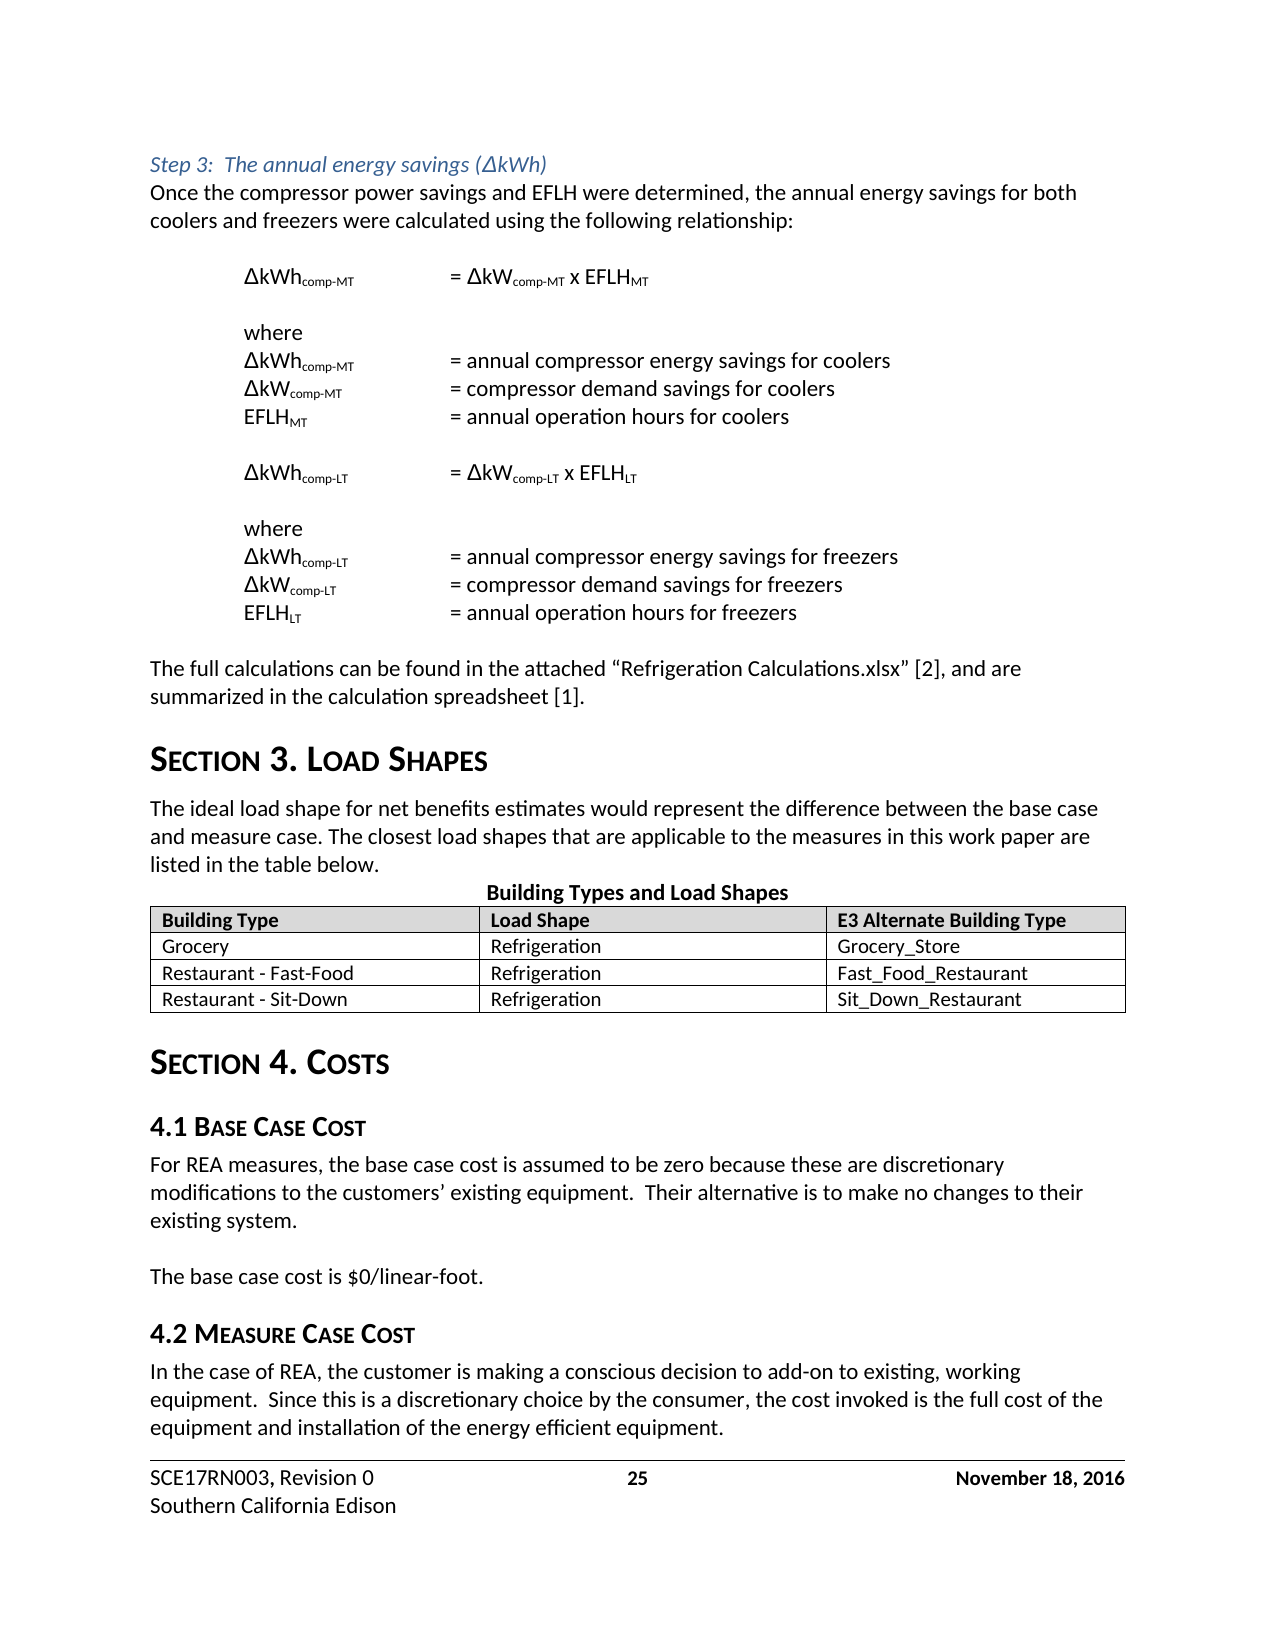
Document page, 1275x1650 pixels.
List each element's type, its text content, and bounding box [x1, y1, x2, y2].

table_cell Fast_Food_Restaurant [827, 960, 1125, 985]
text Once the compressor power savings and EFLH were determined, the annual energy savings for both coolers and freezers were calculated using the following relationship: [150, 178, 1125, 234]
table_header Load Shape [480, 907, 826, 932]
table_header Building Type [151, 907, 479, 932]
subtitle Section 3. Load Shapes [150, 735, 1125, 781]
text Building Types and Load Shapes [150, 878, 1125, 906]
text The base case cost is $0/linear-foot. [150, 1262, 1125, 1291]
subtitle 4.1 Base Case Cost [150, 1108, 1125, 1144]
table_cell Restaurant - Sit-Down [151, 986, 479, 1012]
text EFLHMT = annual operation hours for coolers [244, 402, 1125, 430]
table_header E3 Alternate Building Type [827, 907, 1125, 932]
text In the case of REA, the customer is making a conscious decision to add-on to existing, working equipment. Since this is a discretionary choice by the consumer, the cost invoked is the full cost of the equipment and installation of the energy efficient equipment. [150, 1357, 1125, 1441]
table_cell Refrigeration [480, 960, 826, 985]
table_cell Grocery_Store [827, 933, 1125, 959]
text where [244, 514, 1125, 542]
table_cell Refrigeration [480, 933, 826, 959]
text ΔkWhcomp-MT = annual compressor energy savings for coolers [244, 346, 1125, 374]
table_cell Grocery [151, 933, 479, 959]
subtitle 4.2 Measure Case Cost [150, 1316, 1125, 1351]
text where [244, 318, 1125, 346]
text EFLHLT = annual operation hours for freezers [244, 598, 1125, 626]
table_cell Sit_Down_Restaurant [827, 986, 1125, 1012]
text ΔkWhcomp-LT = ΔkWcomp-LT x EFLHLT [244, 458, 1125, 486]
text ΔkWhcomp-MT = ΔkWcomp-MT x EFLHMT [244, 262, 1125, 290]
text ΔkWcomp-LT = compressor demand savings for freezers [244, 570, 1125, 598]
table_cell Refrigeration [480, 986, 826, 1012]
text ΔkWhcomp-LT = annual compressor energy savings for freezers [244, 542, 1125, 570]
text For REA measures, the base case cost is assumed to be zero because these are discretionary modifications to the customers’ existing equipment. Their alternative is to make no changes to their existing system. [150, 1150, 1125, 1234]
text ΔkWcomp-MT = compressor demand savings for coolers [244, 374, 1125, 402]
table_cell Restaurant - Fast-Food [151, 960, 479, 985]
subtitle Section 4. Costs [150, 1038, 1125, 1083]
subtitle Step 3: The annual energy savings (ΔkWh) [150, 150, 1125, 178]
text The ideal load shape for net benefits estimates would represent the difference between the base case and measure case. The closest load shapes that are applicable to the measures in this work paper are listed in the table below. [150, 794, 1125, 878]
text The full calculations can be found in the attached “Refrigeration Calculations.xlsx” [2], and are summarized in the calculation spreadsheet [1]. [150, 654, 1125, 710]
